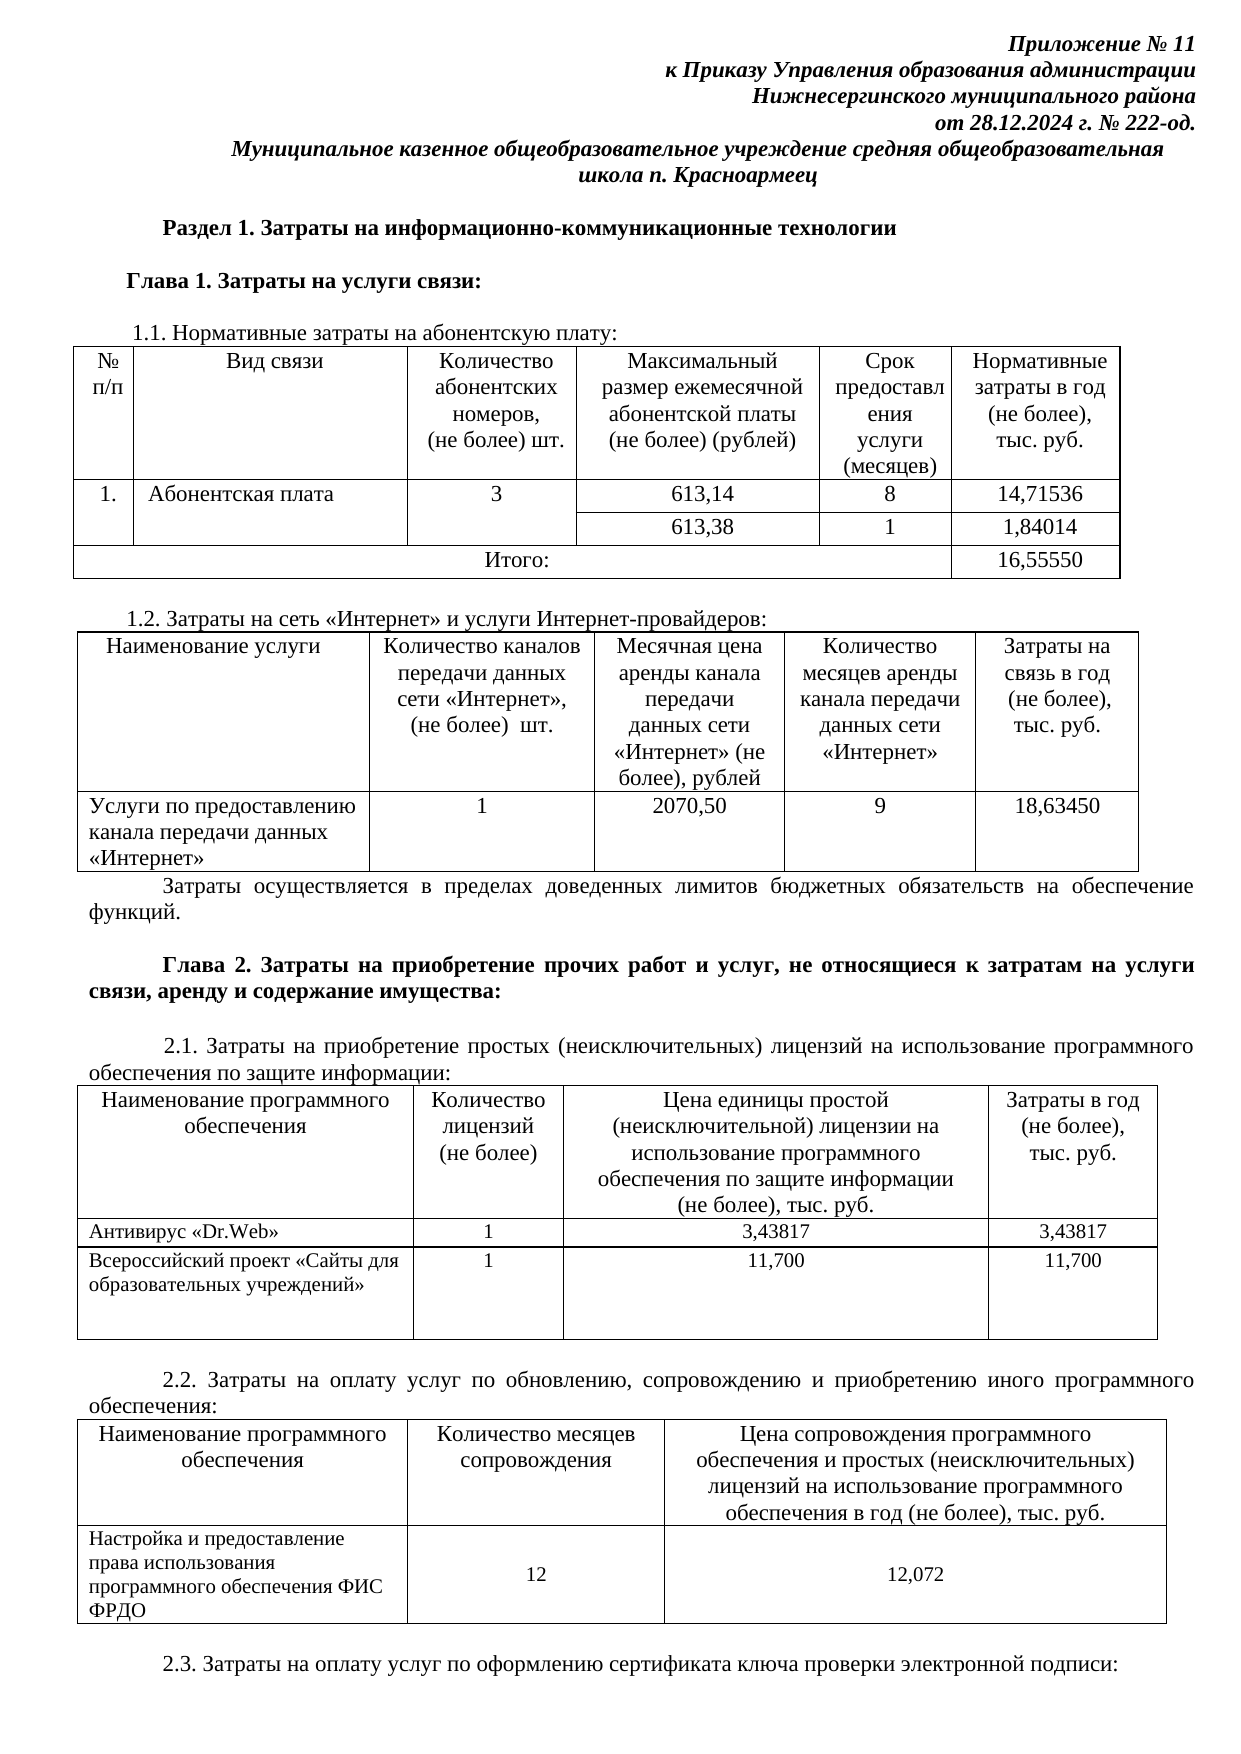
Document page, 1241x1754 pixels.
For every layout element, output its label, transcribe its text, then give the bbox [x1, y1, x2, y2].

text 2.3. Затраты на оплату услуг по оформлению сертификата ключа проверки электронной подписи: [89, 1650, 1196, 1676]
table_cell 18,63450 [976, 792, 1138, 871]
text от 28.12.2024 г. № 222-од. [650, 109, 1196, 135]
table_cell 16,55550 [952, 546, 1119, 578]
table_header Количество каналов передачи данных сети «Интернет», (не более) шт. [370, 633, 594, 791]
table_header Количество абонентских номеров, (не более) шт. [408, 347, 576, 479]
table_cell 1 [820, 513, 951, 545]
table_header Затраты в год (не более), тыс. руб. [989, 1086, 1157, 1218]
table_cell 2070,50 [595, 792, 784, 871]
text 2.2. Затраты на оплату услуг по обновлению, сопровождению и приобретению иного программного обеспечения: [89, 1366, 1196, 1419]
table_cell 3 [408, 480, 576, 545]
table_cell 1 [370, 792, 594, 871]
table_header Цена единицы простой (неисключительной) лицензии на использование программного обеспечения по защите информации (не более), тыс. руб. [564, 1086, 988, 1218]
text Приложение № 11 [650, 29, 1196, 56]
table_header Месячная цена аренды канала передачи данных сети «Интернет» (не более), рублей [595, 633, 784, 791]
table_cell Абонентская плата [134, 480, 407, 545]
table_header Цена сопровождения программного обеспечения и простых (неисключительных) лицензий на использование программного обеспечения в год (не более), тыс. руб. [665, 1420, 1166, 1525]
text к Приказу Управления образования администрации [650, 56, 1196, 82]
table_header Количество месяцев аренды канала передачи данных сети «Интернет» [785, 633, 975, 791]
text Нижнесергинского муниципального района [650, 82, 1196, 109]
table_cell Настройка и предоставление права использования программного обеспечения ФИС ФРДО [78, 1526, 407, 1622]
table_header Наименование услуги [78, 633, 369, 791]
text Раздел 1. Затраты на информационно-коммуникационные технологии [89, 214, 1196, 240]
table_header Вид связи [134, 347, 407, 479]
table_header Срок предоставления услуги (месяцев) [820, 347, 951, 479]
table_header Наименование программного обеспечения [78, 1420, 407, 1525]
text Затраты осуществляется в пределах доведенных лимитов бюджетных обязательств на обеспечение функций. [89, 872, 1196, 924]
text Глава 2. Затраты на приобретение прочих работ и услуг, не относящиеся к затратам на услуги связи, аренду и содержание имущества: [89, 951, 1196, 1003]
table_cell 9 [785, 792, 975, 871]
table_cell Итого: [74, 546, 951, 578]
table_header Максимальный размер ежемесячной абонентской платы (не более) (рублей) [577, 347, 819, 479]
table_cell 12 [408, 1526, 664, 1622]
text Муниципальное казенное общеобразовательное учреждение средняя общеобразовательная школа п. Красноармеец [200, 135, 1196, 188]
text 2.1. Затраты на приобретение простых (неисключительных) лицензий на использование программного обеспечения по защите информации: [89, 1032, 1196, 1085]
table_cell 613,14 [577, 480, 819, 512]
table_cell 1,84014 [952, 513, 1119, 545]
list Глава 1. Затраты на услуги связи: [89, 267, 1196, 293]
list 1.2. Затраты на сеть «Интернет» и услуги Интернет-провайдеров: [89, 605, 1196, 631]
table_cell Всероссийский проект «Сайты для образовательных учреждений» [78, 1248, 413, 1339]
table_cell 3,43817 [989, 1219, 1157, 1246]
table_header Затраты на связь в год (не более), тыс. руб. [976, 633, 1138, 791]
table_cell Услуги по предоставлению канала передачи данных «Интернет» [78, 792, 369, 871]
table_cell 613,38 [577, 513, 819, 545]
table_header № п/п [74, 347, 133, 479]
table_cell 1. [74, 480, 133, 545]
list 1.1. Нормативные затраты на абонентскую плату: [89, 319, 1196, 346]
table_cell 1 [414, 1248, 563, 1339]
table_header Наименование программного обеспечения [78, 1086, 413, 1218]
table_header Нормативные затраты в год (не более), тыс. руб. [952, 347, 1119, 479]
table_cell 1 [414, 1219, 563, 1246]
table_cell 8 [820, 480, 951, 512]
table_cell 14,71536 [952, 480, 1119, 512]
table_header Количество лицензий (не более) [414, 1086, 563, 1218]
table_cell 3,43817 [564, 1219, 988, 1246]
table_cell Антивирус «Dr.Web» [78, 1219, 413, 1246]
table_cell 11,700 [564, 1248, 988, 1339]
table_cell 12,072 [665, 1526, 1166, 1622]
table_cell 11,700 [989, 1248, 1157, 1339]
table_header Количество месяцев сопровождения [408, 1420, 664, 1525]
